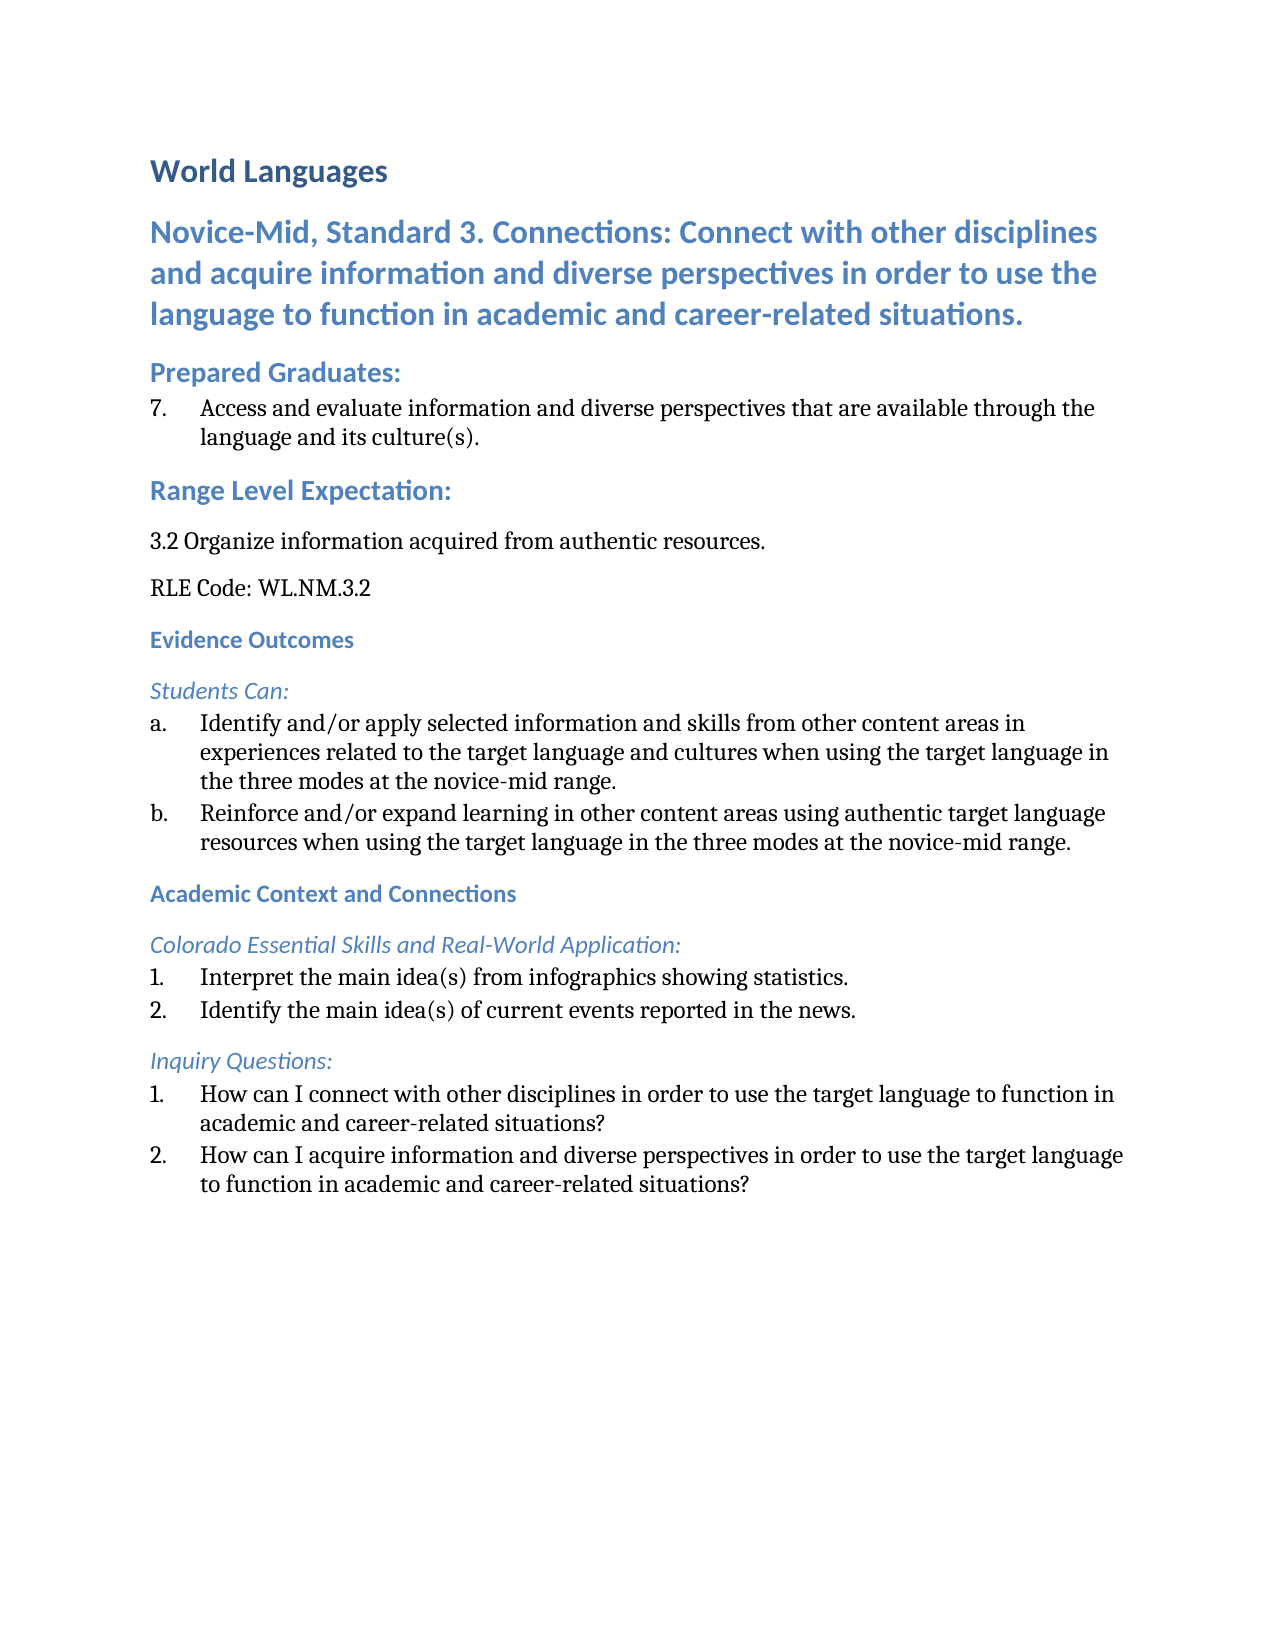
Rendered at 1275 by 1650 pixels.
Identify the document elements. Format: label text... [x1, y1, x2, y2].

subtitle Evidence Outcomes [150, 624, 1125, 654]
subtitle Students Can: [150, 675, 1125, 706]
list Access and evaluate information and diverse perspectives that are available through the language and its culture(s). [150, 394, 1125, 451]
list Identify and/or apply selected information and skills from other content areas in experiences related to the target language and cultures when using the target language in the three modes at the novice-mid range. [150, 709, 1125, 796]
subtitle Colorado Essential Skills and Real-World Application: [150, 929, 1125, 959]
list Reinforce and/or expand learning in other content areas using authentic target language resources when using the target language in the three modes at the novice-mid range. [150, 799, 1125, 857]
list Identify the main idea(s) of current events reported in the news. [150, 996, 1125, 1024]
list How can I connect with other disciplines in order to use the target language to function in academic and career-related situations? [150, 1080, 1125, 1137]
list Interpret the main idea(s) from infographics showing statistics. [150, 963, 1125, 992]
subtitle World Languages [150, 150, 1125, 191]
subtitle Prepared Graduates: [150, 354, 1125, 390]
text 3.2 Organize information acquired from authentic resources. [150, 527, 1125, 555]
list How can I acquire information and diverse perspectives in order to use the target language to function in academic and career-related situations? [150, 1141, 1125, 1198]
subtitle Range Level Expectation: [150, 472, 1125, 508]
text RLE Code: WL.NM.3.2 [150, 574, 1125, 603]
subtitle Academic Context and Connections [150, 878, 1125, 908]
subtitle Inquiry Questions: [150, 1045, 1125, 1076]
subtitle Novice-Mid, Standard 3. Connections: Connect with other disciplines and acquire information and diverse perspectives in order to use the language to function in academic and career-related situations. [150, 212, 1125, 334]
